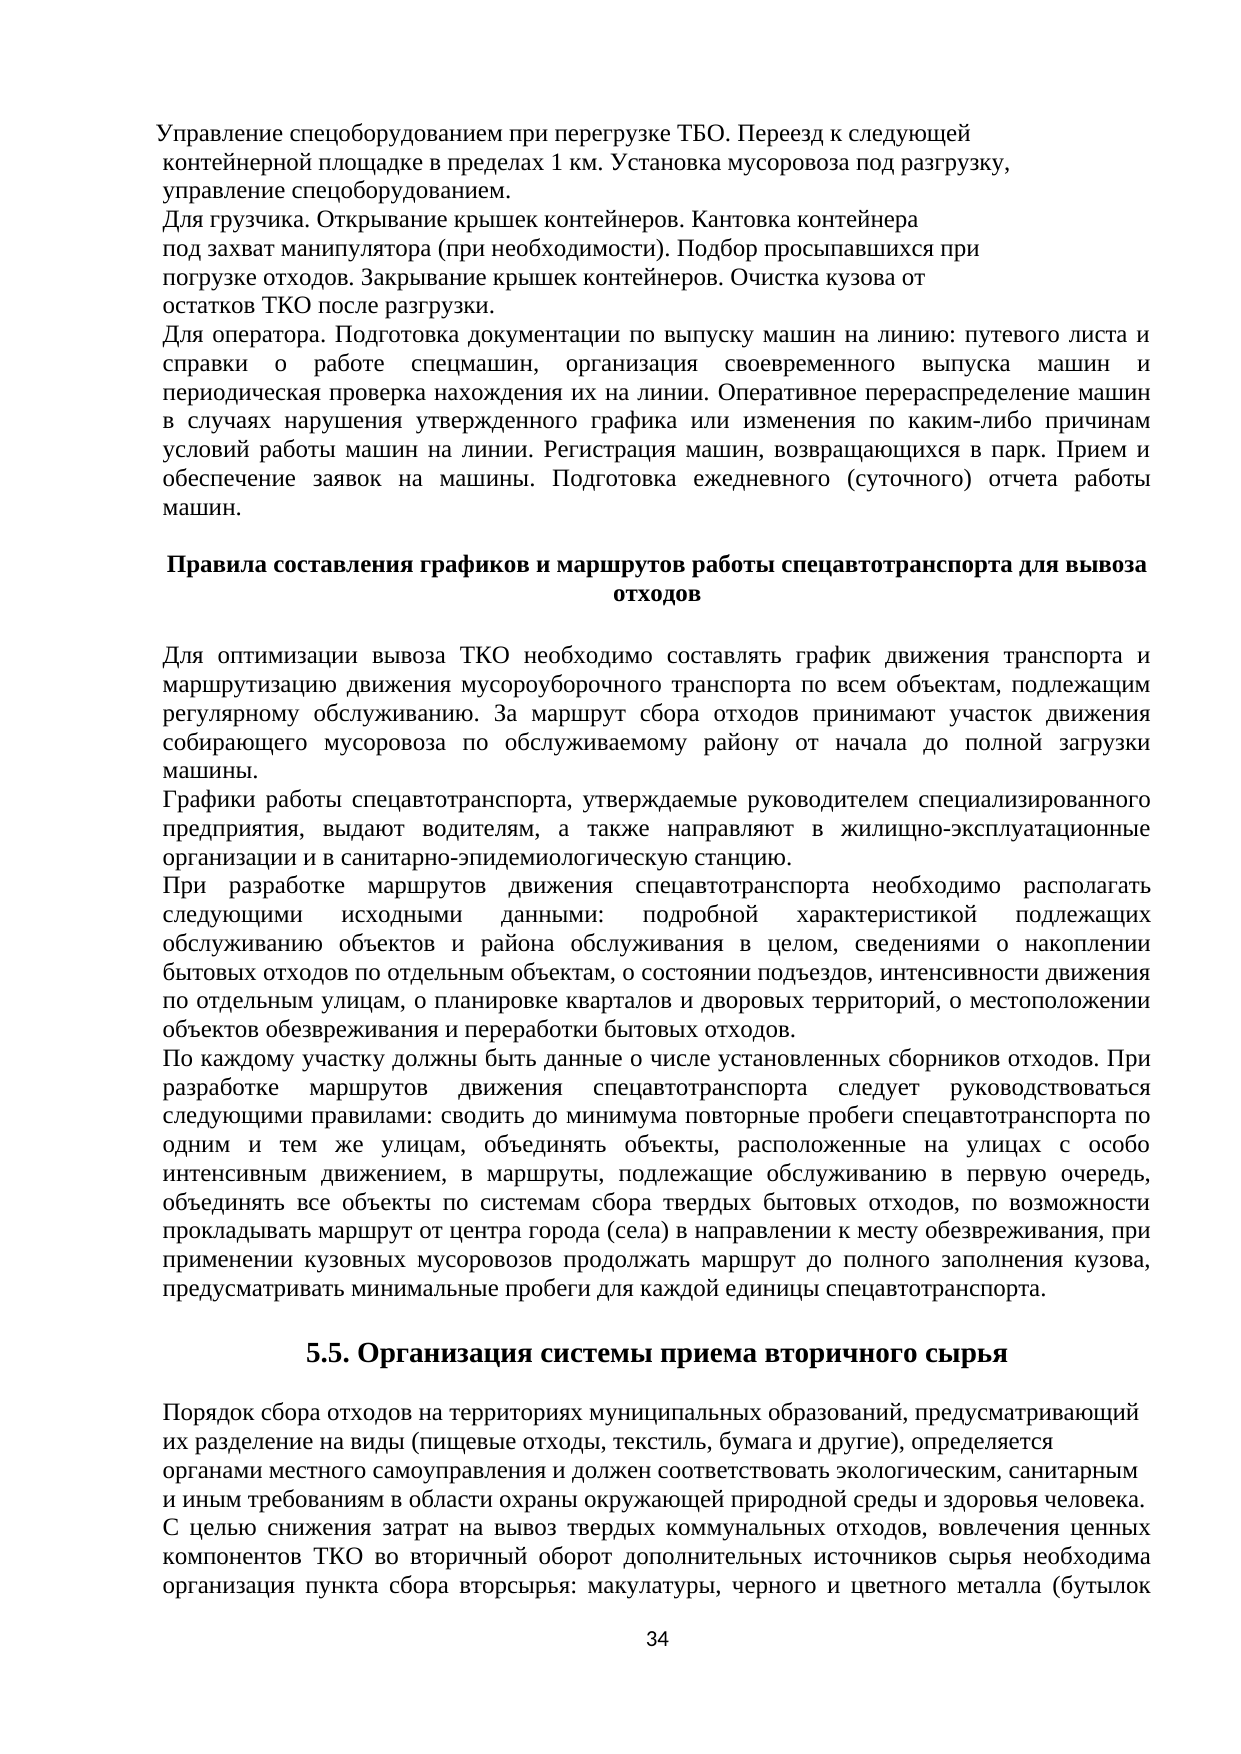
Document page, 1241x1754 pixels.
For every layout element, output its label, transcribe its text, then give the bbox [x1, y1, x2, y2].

text Для оптимизации вывоза ТКО необходимо составлять график движения транспорта и маршрутизацию движения мусороуборочного транспорта по всем объектам, подлежащим регулярному обслуживанию. За маршрут сбора отходов принимают участок движения собирающего мусоровоза по обслуживаемому району от начала до полной загрузки машины. [162, 640, 1152, 784]
text Графики работы спецавтотранспорта, утверждаемые руководителем специализированного предприятия, выдают водителям, а также направляют в жилищно-эксплуатационные организации и в санитарно-эпидемиологическую станцию. [162, 784, 1152, 870]
text остатков ТКО после разгрузки. [162, 291, 1152, 319]
text Для грузчика. Открывание крышек контейнеров. Кантовка контейнера [162, 204, 1152, 233]
text контейнерной площадке в пределах 1 км. Установка мусоровоза под разгрузку, [162, 147, 1152, 176]
text Для оператора. Подготовка документации по выпуску машин на линию: путевого листа и справки о работе спецмашин, организация своевременного выпуска машин и периодическая проверка нахождения их на линии. Оперативное перераспределение машин в случаях нарушения утвержденного графика или изменения по каким-либо причинам условий работы машин на линии. Регистрация машин, возвращающихся в парк. Прием и обеспечение заявок на машины. Подготовка ежедневного (суточного) отчета работы машин. [162, 319, 1152, 521]
text Правила составления графиков и маршрутов работы спецавтотранспорта для вывоза отходов [162, 549, 1152, 607]
text погрузке отходов. Закрывание крышек контейнеров. Очистка кузова от [162, 262, 1152, 291]
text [162, 1512, 1152, 1599]
text под захват манипулятора (при необходимости). Подбор просыпавшихся при [162, 233, 1152, 262]
text Управление спецоборудованием при перегрузке ТБО. Переезд к следующей [74, 118, 1152, 147]
text 5.5. Организация системы приема вторичного сырья [162, 1335, 1152, 1369]
text управление спецоборудованием. [162, 176, 1152, 204]
text Порядок сбора отходов на территориях муниципальных образований, предусматривающий их разделение на виды (пищевые отходы, текстиль, бумага и другие), определяется органами местного самоуправления и должен соответствовать экологическим, санитарным и иным требованиям в области охраны окружающей природной среды и здоровья человека. [162, 1397, 1152, 1512]
text По каждому участку должны быть данные о числе установленных сборников отходов. При разработке маршрутов движения спецавтотранспорта следует руководствоваться следующими правилами: сводить до минимума повторные пробеги спецавтотранспорта по одним и тем же улицам, объединять объекты, расположенные на улицах с особо интенсивным движением, в маршруты, подлежащие обслуживанию в первую очередь, объединять все объекты по системам сбора твердых бытовых отходов, по возможности прокладывать маршрут от центра города (села) в направлении к месту обезвреживания, при применении кузовных мусоровозов продолжать маршрут до полного заполнения кузова, предусматривать минимальные пробеги для каждой единицы спецавтотранспорта. [162, 1043, 1152, 1302]
text При разработке маршрутов движения спецавтотранспорта необходимо располагать следующими исходными данными: подробной характеристикой подлежащих обслуживанию объектов и района обслуживания в целом, сведениями о накоплении бытовых отходов по отдельным объектам, о состоянии подъездов, интенсивности движения по отдельным улицам, о планировке кварталов и дворовых территорий, о местоположении объектов обезвреживания и переработки бытовых отходов. [162, 870, 1152, 1043]
